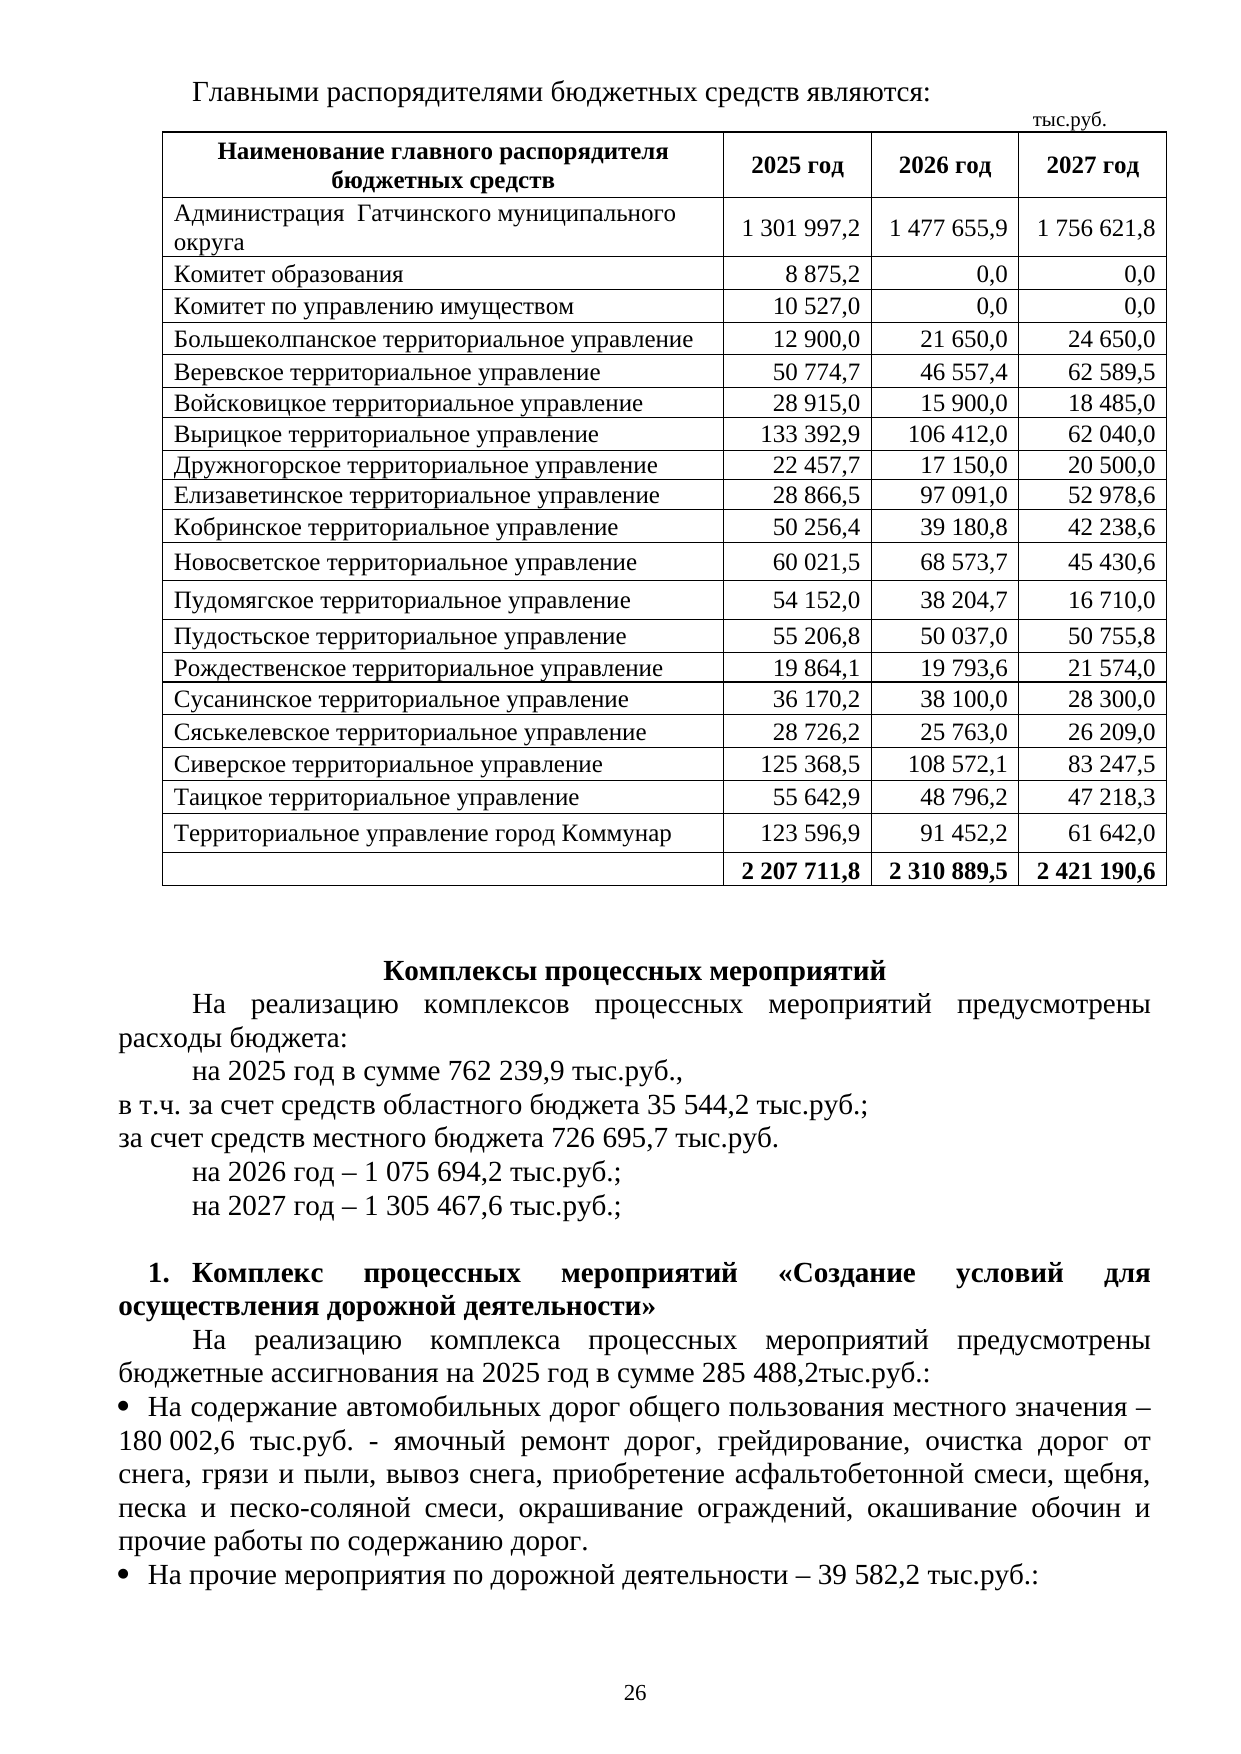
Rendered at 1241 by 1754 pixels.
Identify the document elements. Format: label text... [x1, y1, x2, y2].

table_cell 55 206,8 [724, 620, 871, 652]
table_cell Веревское территориальное управление [163, 355, 723, 387]
table_cell 68 573,7 [872, 543, 1018, 580]
table_cell 62 589,5 [1019, 355, 1166, 387]
table_cell 17 150,0 [872, 451, 1018, 479]
table_cell 28 915,0 [724, 388, 871, 417]
table_cell 1 477 655,9 [872, 198, 1018, 256]
table_header 2025 год [724, 133, 871, 197]
table_cell 10 527,0 [724, 290, 871, 322]
table_cell Сиверское территориальное управление [163, 748, 723, 780]
table_cell 1 756 621,8 [1019, 198, 1166, 256]
table_cell 47 218,3 [1019, 781, 1166, 812]
table_cell Комитет по управлению имуществом [163, 290, 723, 322]
text на 2025 год в сумме 762 239,9 тыс.руб., [118, 1053, 1152, 1087]
table_cell 24 650,0 [1019, 323, 1166, 354]
list На реализацию комплекса процессных мероприятий предусмотрены бюджетные ассигнования на 2025 год в сумме 285 488,2тыс.руб.: [118, 1322, 1152, 1389]
table_cell Таицкое территориальное управление [163, 781, 723, 812]
table_cell 0,0 [1019, 290, 1166, 322]
table_cell 18 485,0 [1019, 388, 1166, 417]
table_cell Войсковицкое территориальное управление [163, 388, 723, 417]
table_cell 133 392,9 [724, 418, 871, 449]
table_cell 0,0 [872, 290, 1018, 322]
text Комплексы процессных мероприятий [118, 953, 1152, 986]
table_cell 52 978,6 [1019, 480, 1166, 509]
table_cell Сусанинское территориальное управление [163, 683, 723, 714]
table_cell 0,0 [872, 257, 1018, 289]
table_cell 83 247,5 [1019, 748, 1166, 780]
table_header Наименование главного распорядителя бюджетных средств [163, 133, 723, 197]
table_cell 38 100,0 [872, 683, 1018, 714]
table_header 2026 год [872, 133, 1018, 197]
table_cell 46 557,4 [872, 355, 1018, 387]
table_cell Кобринское территориальное управление [163, 510, 723, 542]
table_cell 16 710,0 [1019, 581, 1166, 619]
table_cell 1 301 997,2 [724, 198, 871, 256]
table_cell 125 368,5 [724, 748, 871, 780]
table_cell 28 726,2 [724, 715, 871, 747]
table_cell Елизаветинское территориальное управление [163, 480, 723, 509]
table_cell Комитет образования [163, 257, 723, 289]
table_cell 21 574,0 [1019, 653, 1166, 681]
table_cell 28 300,0 [1019, 683, 1166, 714]
table_cell 21 650,0 [872, 323, 1018, 354]
table_cell 91 452,2 [872, 814, 1018, 852]
table_cell 106 412,0 [872, 418, 1018, 449]
table_cell 60 021,5 [724, 543, 871, 580]
table_cell Администрация Гатчинского муниципального округа [163, 198, 723, 256]
list На содержание автомобильных дорог общего пользования местного значения – 180 002,6 тыс.руб. - ямочный ремонт дорог, грейдирование, очистка дорог от снега, грязи и пыли, вывоз снега, приобретение асфальтобетонной смеси, щебня, песка и песко-соляной смеси, окрашивание ограждений, окашивание обочин и прочие работы по содержанию дорог. [118, 1389, 1152, 1557]
table_cell Вырицкое территориальное управление [163, 418, 723, 449]
table_cell 123 596,9 [724, 814, 871, 852]
table_cell 22 457,7 [724, 451, 871, 479]
table_cell Рождественское территориальное управление [163, 653, 723, 681]
table_cell Территориальное управление город Коммунар [163, 814, 723, 852]
table_cell 19 864,1 [724, 653, 871, 681]
text Главными распорядителями бюджетных средств являются: [118, 74, 1152, 107]
table_cell Сяськелевское территориальное управление [163, 715, 723, 747]
text тыс.руб. [118, 107, 1152, 131]
table_cell Новосветское территориальное управление [163, 543, 723, 580]
table_cell 26 209,0 [1019, 715, 1166, 747]
table_cell 36 170,2 [724, 683, 871, 714]
table_cell 2 421 190,6 [1019, 853, 1166, 885]
table_cell 50 774,7 [724, 355, 871, 387]
table_cell 48 796,2 [872, 781, 1018, 812]
table_cell 54 152,0 [724, 581, 871, 619]
table_cell 8 875,2 [724, 257, 871, 289]
table_cell 2 207 711,8 [724, 853, 871, 885]
table_cell 45 430,6 [1019, 543, 1166, 580]
table_header 2027 год [1019, 133, 1166, 197]
table_cell Пудостьское территориальное управление [163, 620, 723, 652]
text на 2027 год – 1 305 467,6 тыс.руб.; [118, 1188, 1152, 1221]
table_cell 50 037,0 [872, 620, 1018, 652]
table_cell 28 866,5 [724, 480, 871, 509]
table_cell Пудомягское территориальное управление [163, 581, 723, 619]
table_cell 19 793,6 [872, 653, 1018, 681]
table_cell 55 642,9 [724, 781, 871, 812]
table_cell 15 900,0 [872, 388, 1018, 417]
table_cell 50 755,8 [1019, 620, 1166, 652]
text На реализацию комплексов процессных мероприятий предусмотрены расходы бюджета: [118, 986, 1152, 1053]
table_cell 50 256,4 [724, 510, 871, 542]
table_cell 38 204,7 [872, 581, 1018, 619]
text в т.ч. за счет средств областного бюджета 35 544,2 тыс.руб.; [118, 1087, 1152, 1121]
list Комплекс процессных мероприятий «Создание условий для осуществления дорожной деятельности» [118, 1255, 1152, 1322]
table_cell 39 180,8 [872, 510, 1018, 542]
table_cell 61 642,0 [1019, 814, 1166, 852]
table_cell 20 500,0 [1019, 451, 1166, 479]
text за счет средств местного бюджета 726 695,7 тыс.руб. [118, 1121, 1152, 1154]
text на 2026 год – 1 075 694,2 тыс.руб.; [118, 1154, 1152, 1188]
table_cell Большеколпанское территориальное управление [163, 323, 723, 354]
table_cell 25 763,0 [872, 715, 1018, 747]
table_cell 2 310 889,5 [872, 853, 1018, 885]
table_cell [163, 853, 723, 885]
table_cell 97 091,0 [872, 480, 1018, 509]
table_cell Дружногорское территориальное управление [163, 451, 723, 479]
table_cell 62 040,0 [1019, 418, 1166, 449]
table_cell 108 572,1 [872, 748, 1018, 780]
table_cell 0,0 [1019, 257, 1166, 289]
table_cell 42 238,6 [1019, 510, 1166, 542]
table_cell 12 900,0 [724, 323, 871, 354]
list На прочие мероприятия по дорожной деятельности – 39 582,2 тыс.руб.: [118, 1557, 1152, 1590]
